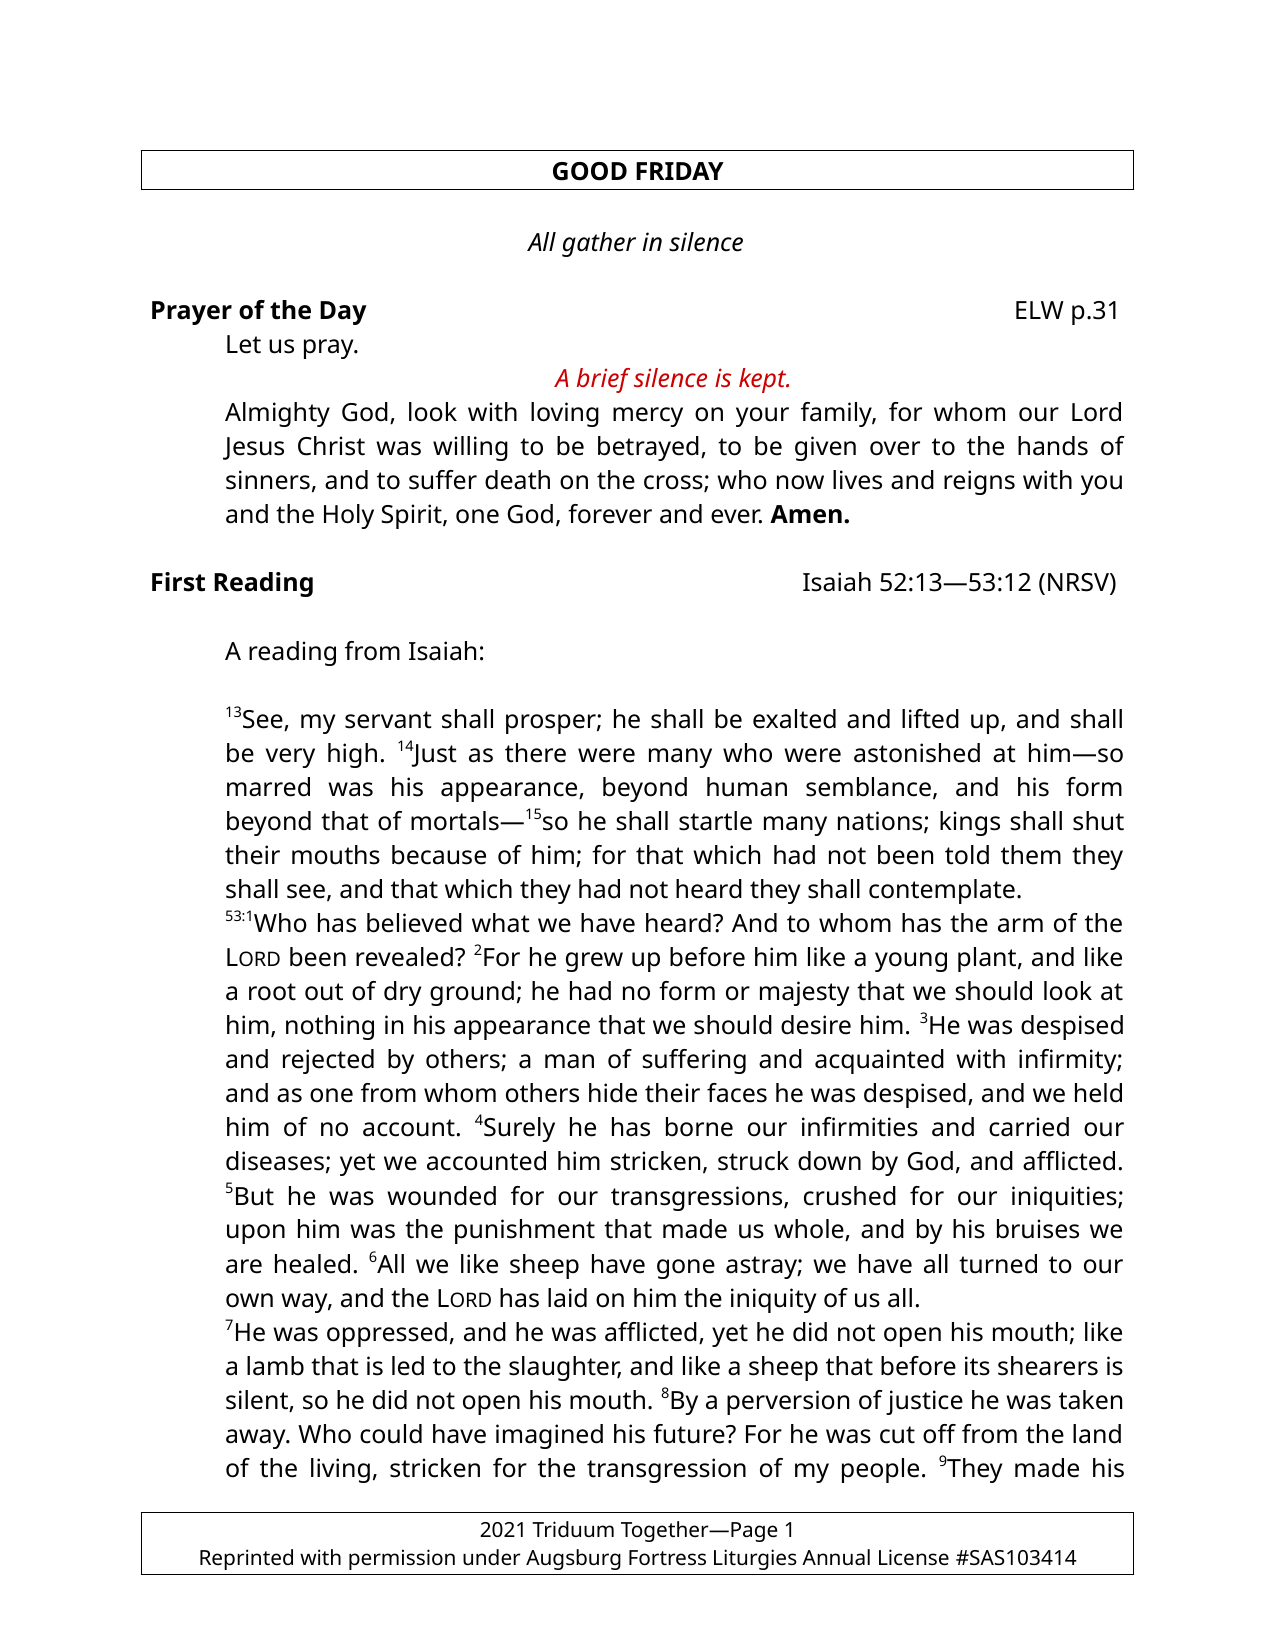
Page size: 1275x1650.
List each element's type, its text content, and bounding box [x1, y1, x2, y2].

subtitle All gather in silence [150, 224, 1125, 258]
text Prayer of the Day ELW p.31 [150, 292, 1125, 327]
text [225, 1314, 1125, 1485]
text Almighty God, look with loving mercy on your family, for whom our Lord Jesus Christ was willing to be betrayed, to be given over to the hands of sinners, and to suffer death on the cross; who now lives and reigns with you and the Holy Spirit, one God, forever and ever. Amen. [225, 395, 1125, 531]
text A brief silence is kept. [225, 361, 1125, 395]
text 53:1Who has believed what we have heard? And to whom has the arm of the Lord been revealed? 2For he grew up before him like a young plant, and like a root out of dry ground; he had no form or majesty that we should look at him, nothing in his appearance that we should desire him. 3He was despised and rejected by others; a man of suffering and acquainted with infirmity; and as one from whom others hide their faces he was despised, and we held him of no account. 4Surely he has borne our infirmities and carried our diseases; yet we accounted him stricken, struck down by God, and afflicted. 5But he was wounded for our transgressions, crushed for our iniquities; upon him was the punishment that made us whole, and by his bruises we are healed. 6All we like sheep have gone astray; we have all turned to our own way, and the Lord has laid on him the iniquity of us all. [225, 906, 1125, 1314]
text GOOD FRIDAY [142, 151, 1133, 189]
text Let us pray. [225, 327, 1125, 361]
text 13See, my servant shall prosper; he shall be exalted and lifted up, and shall be very high. 14Just as there were many who were astonished at him—so marred was his appearance, beyond human semblance, and his form beyond that of mortals—15so he shall startle many nations; kings shall shut their mouths because of him; for that which had not been told them they shall see, and that which they had not heard they shall contemplate. [225, 701, 1125, 906]
text First Reading Isaiah 52:13—53:12 (NRSV) [150, 565, 1125, 599]
text A reading from Isaiah: [225, 633, 1125, 667]
